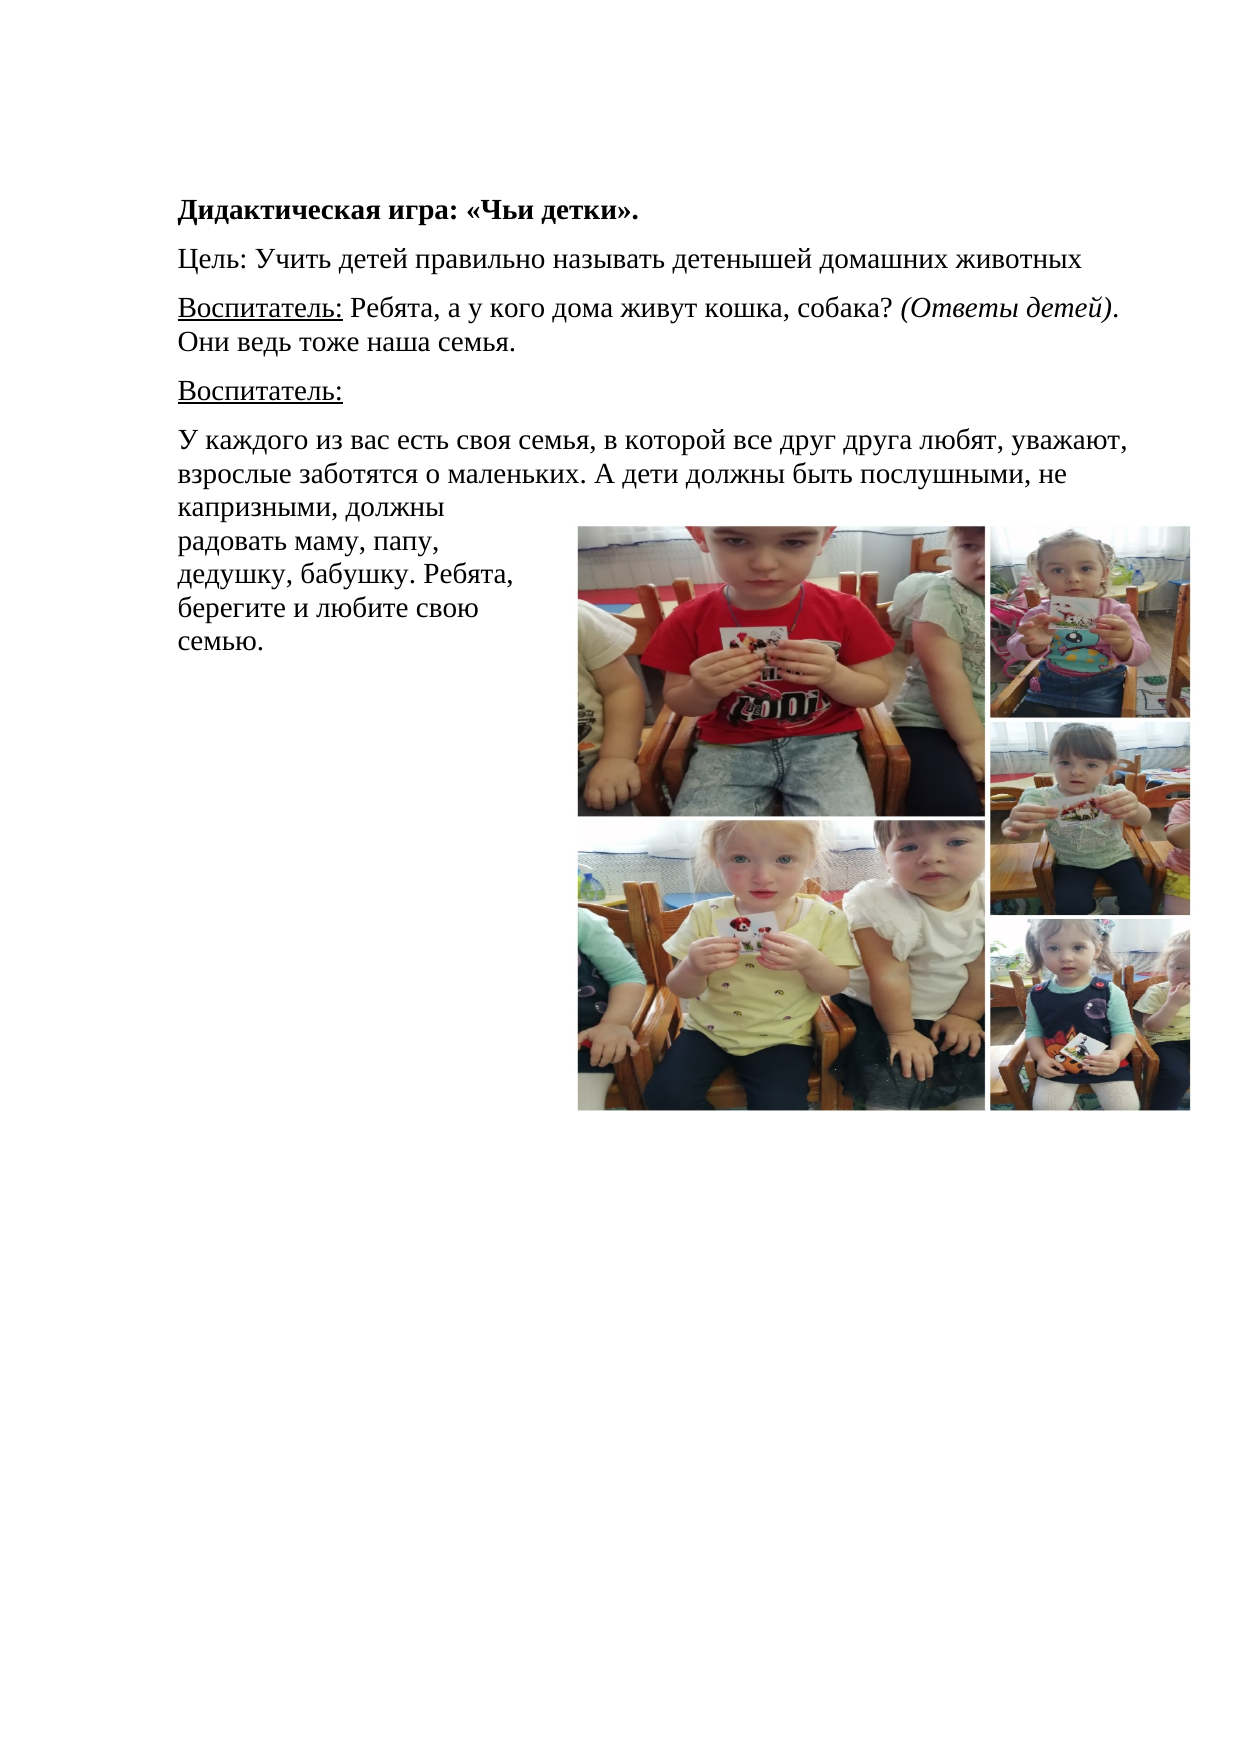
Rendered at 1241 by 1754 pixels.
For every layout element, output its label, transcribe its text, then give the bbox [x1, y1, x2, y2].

text Воспитатель: [177, 373, 1152, 407]
text Воспитатель: Ребята, а у кого дома живут кошка, собака? (Ответы детей). Они ведь тоже наша семья. [177, 290, 1152, 357]
text У каждого из вас есть своя семья, в которой все друг друга любят, уважают, взрослые заботятся о маленьких. А дети должны быть послушными, не капризными, должны радовать маму, папу, дедушку, бабушку. Ребята, берегите и любите свою семью. [177, 422, 1152, 657]
text Цель: Учить детей правильно называть детенышей домашних животных [177, 241, 1152, 275]
picture [572, 522, 1194, 1114]
text Дидактическая игра: «Чьи детки». [177, 192, 1152, 226]
